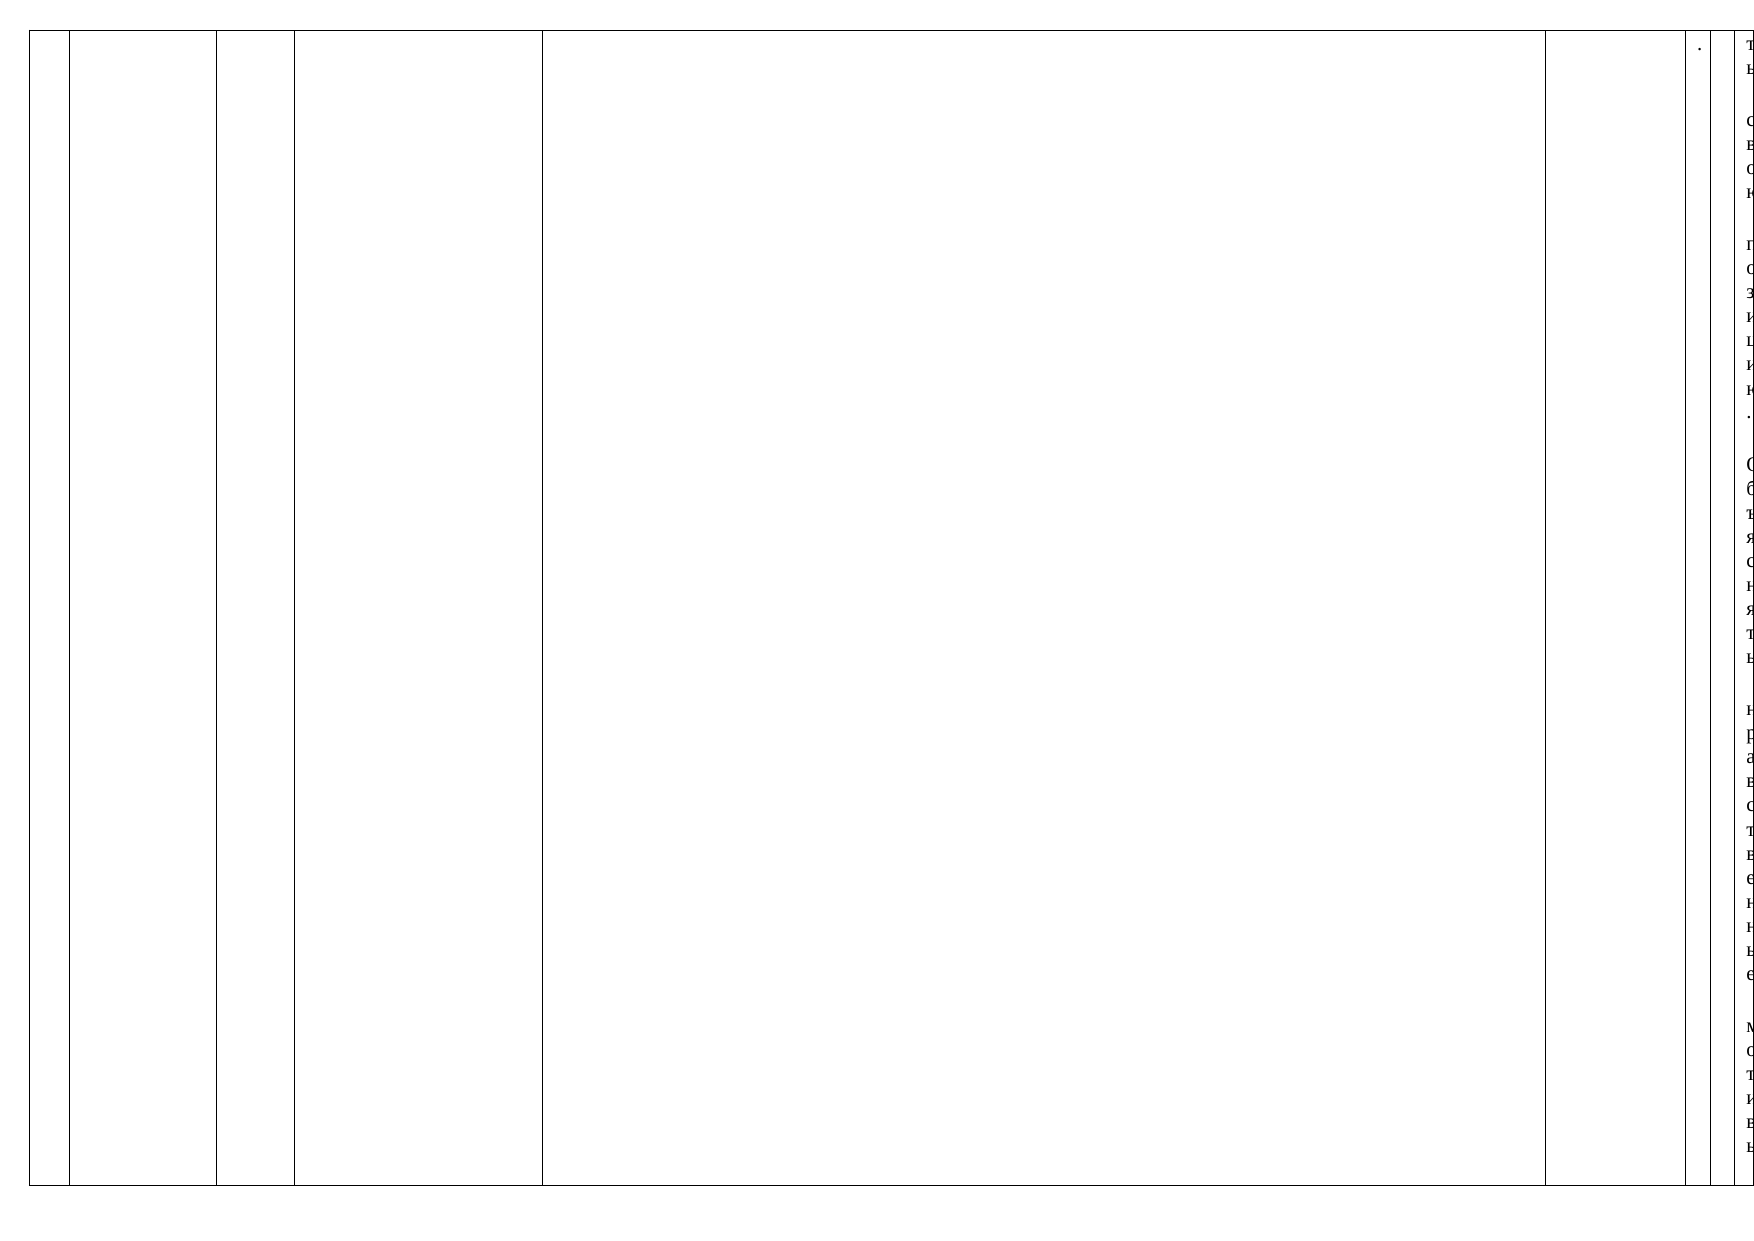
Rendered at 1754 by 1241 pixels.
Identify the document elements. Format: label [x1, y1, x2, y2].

table_cell [1735, 31, 1753, 1185]
table_cell [217, 31, 294, 1185]
table_cell [1546, 31, 1685, 1185]
table_cell [30, 31, 69, 1185]
table_cell [1686, 31, 1710, 1185]
table_cell [295, 31, 542, 1185]
table_cell [70, 31, 216, 1185]
table_cell [1711, 31, 1734, 1185]
table_cell [543, 31, 1545, 1185]
